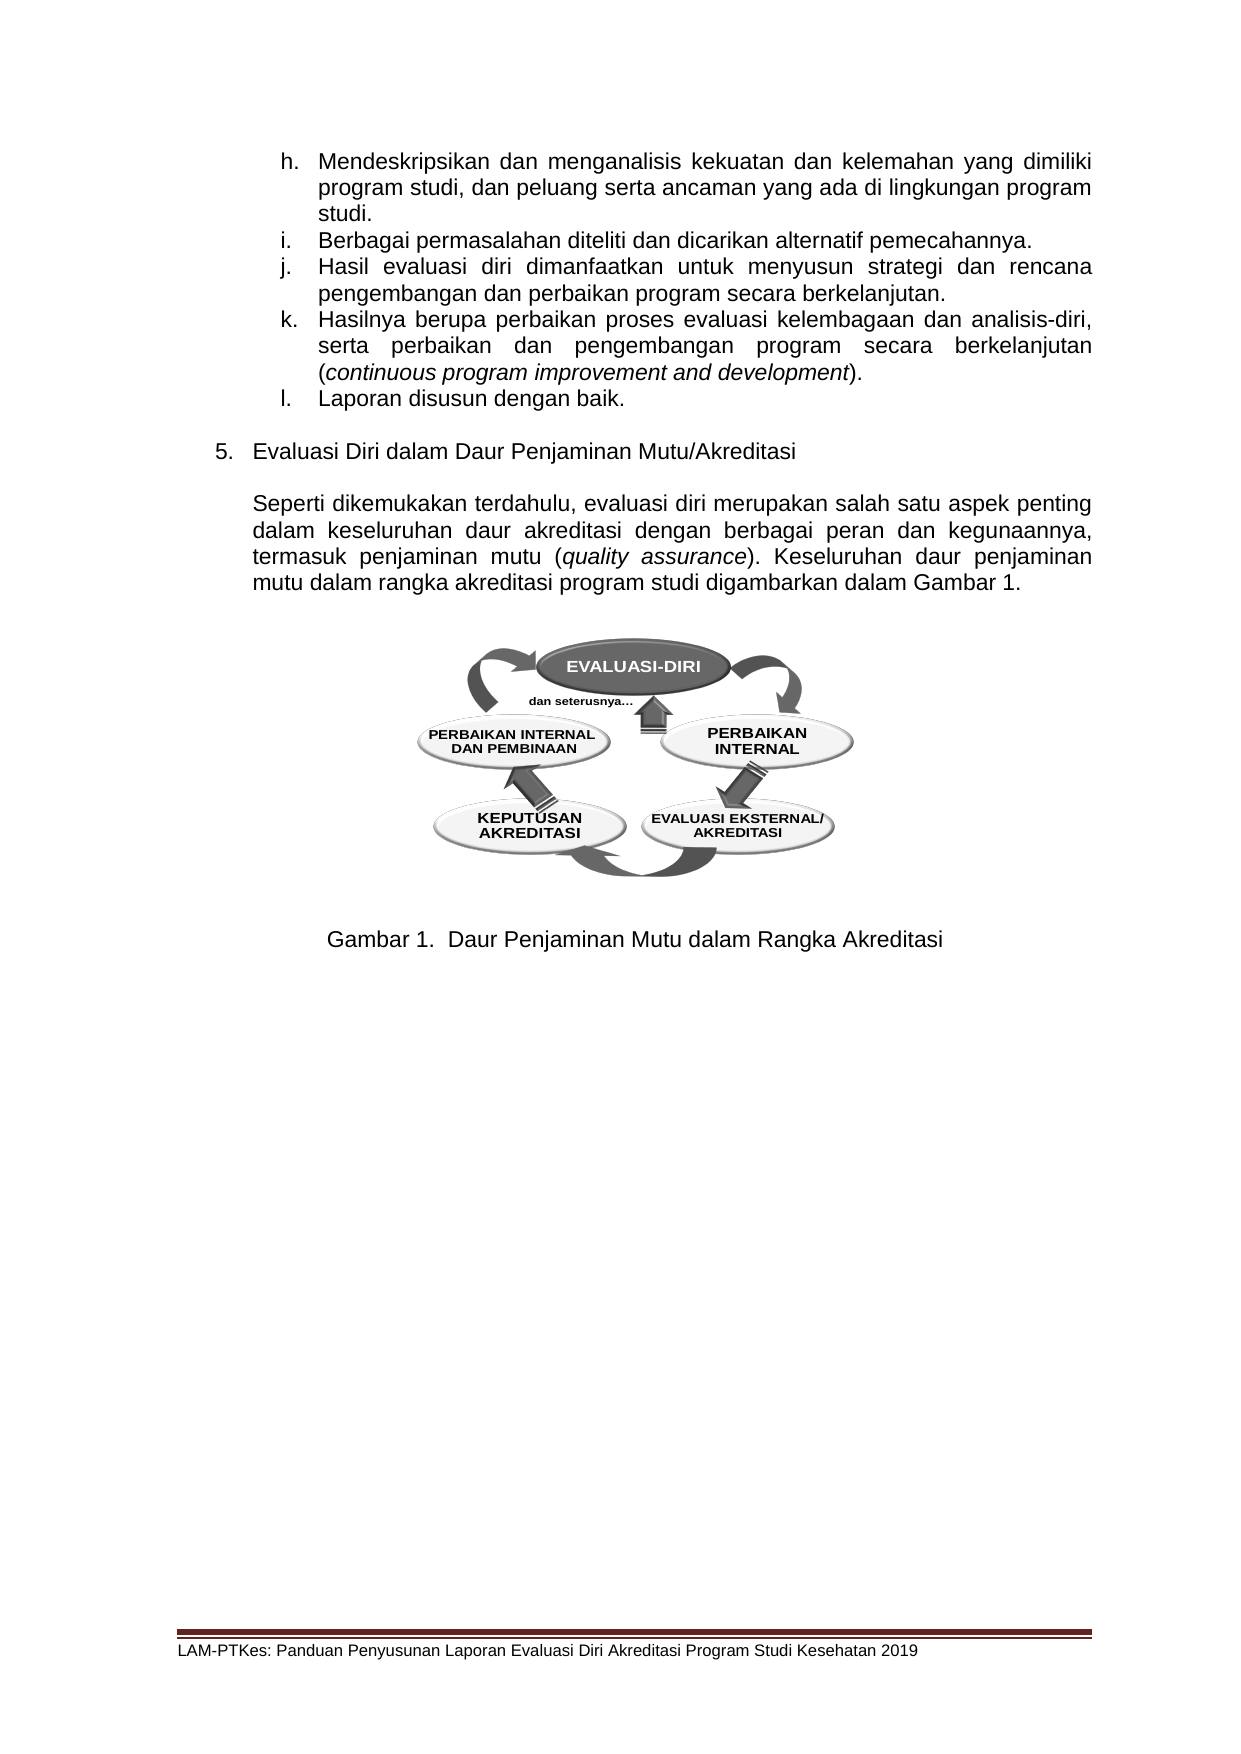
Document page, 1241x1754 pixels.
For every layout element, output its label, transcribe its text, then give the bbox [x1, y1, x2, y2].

list Hasilnya berupa perbaikan proses evaluasi kelembagaan dan analisis-diri, serta perbaikan dan pengembangan program secara berkelanjutan (continuous program improvement and development). [280, 306, 1092, 385]
list Laporan disusun dengan baik. [280, 385, 1092, 411]
list Hasil evaluasi diri dimanfaatkan untuk menyusun strategi dan rencana pengembangan dan perbaikan program secara berkelanjutan. [280, 253, 1092, 306]
list Mendeskripsikan dan menganalisis kekuatan dan kelemahan yang dimiliki program studi, dan peluang serta ancaman yang ada di lingkungan program studi. [280, 148, 1092, 227]
text Seperti dikemukakan terdahulu, evaluasi diri merupakan salah satu aspek penting dalam keseluruhan daur akreditasi dengan berbagai peran dan kegunaannya, termasuk penjaminan mutu (quality assurance). Keseluruhan daur penjaminan mutu dalam rangka akreditasi program studi digambarkan dalam Gambar 1. [252, 490, 1092, 596]
text Gambar 1. Daur Penjaminan Mutu dalam Rangka Akreditasi [177, 926, 1092, 952]
list Berbagai permasalahan diteliti dan dicarikan alternatif pemecahannya. [280, 227, 1092, 253]
list Evaluasi Diri dalam Daur Penjaminan Mutu/Akreditasi [215, 438, 1092, 464]
